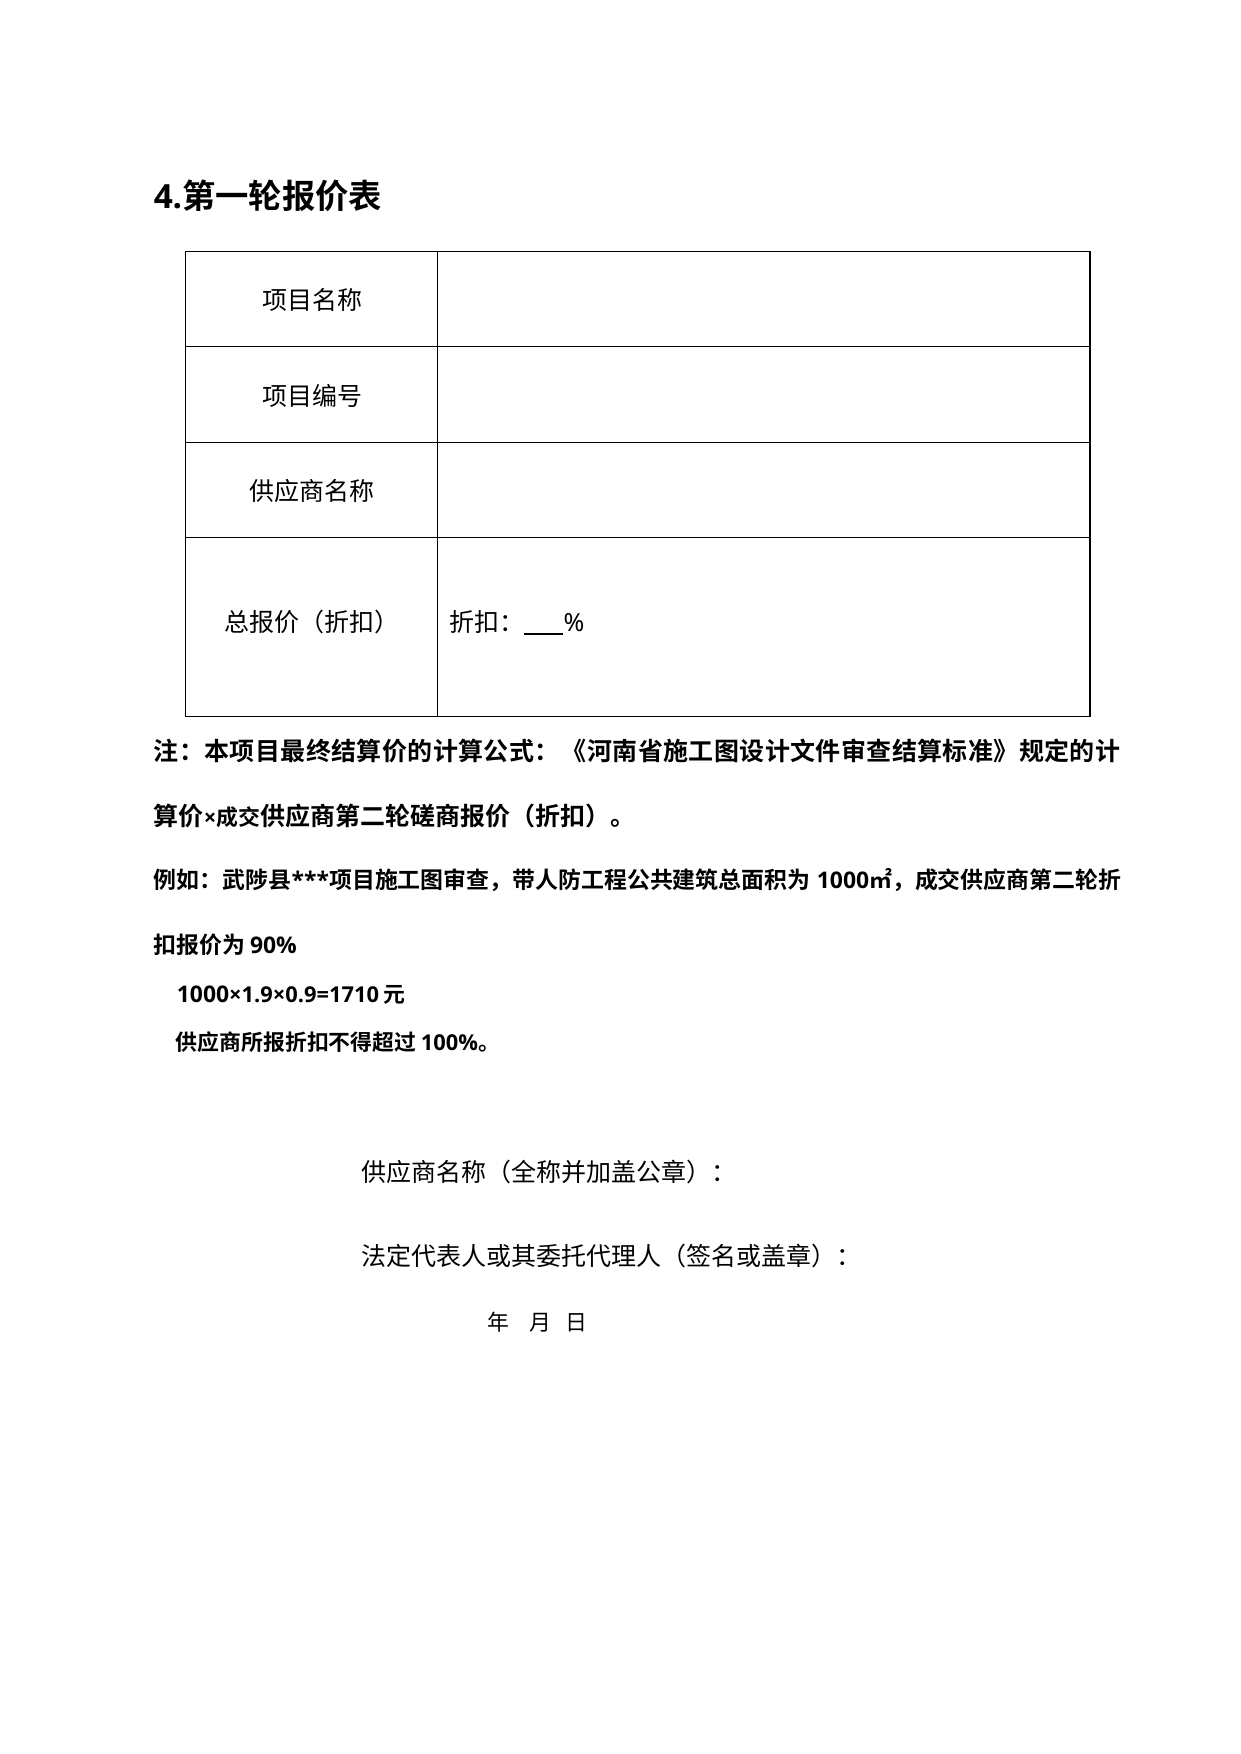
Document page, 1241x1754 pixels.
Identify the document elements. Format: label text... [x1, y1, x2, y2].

table_header [438, 252, 1089, 346]
table_cell 折扣： % [438, 538, 1089, 716]
table_cell [438, 347, 1089, 442]
text 注：本项目最终结算价的计算公式：《河南省施工图设计文件审查结算标准》规定的计算价×成交供应商第二轮磋商报价（折扣）。 [153, 717, 1122, 847]
table_cell 供应商名称 [186, 443, 437, 537]
table_cell 项目编号 [186, 347, 437, 442]
list 供应商所报折扣不得超过100%。 [153, 1025, 1122, 1058]
text 年 月 日 [153, 1305, 1122, 1337]
table_cell [438, 443, 1089, 537]
table_header 项目名称 [186, 252, 437, 346]
text 供应商名称（全称并加盖公章）： [153, 1138, 1122, 1203]
text 例如：武陟县***项目施工图审查，带人防工程公共建筑总面积为1000㎡，成交供应商第二轮折扣报价为90% [153, 847, 1122, 977]
subtitle 第一轮报价表 [153, 162, 1122, 227]
list 1000×1.9×0.9=1710元 [153, 977, 1122, 1009]
text 法定代表人或其委托代理人（签名或盖章）： [153, 1222, 1122, 1287]
table_cell 总报价（折扣） [186, 538, 437, 716]
